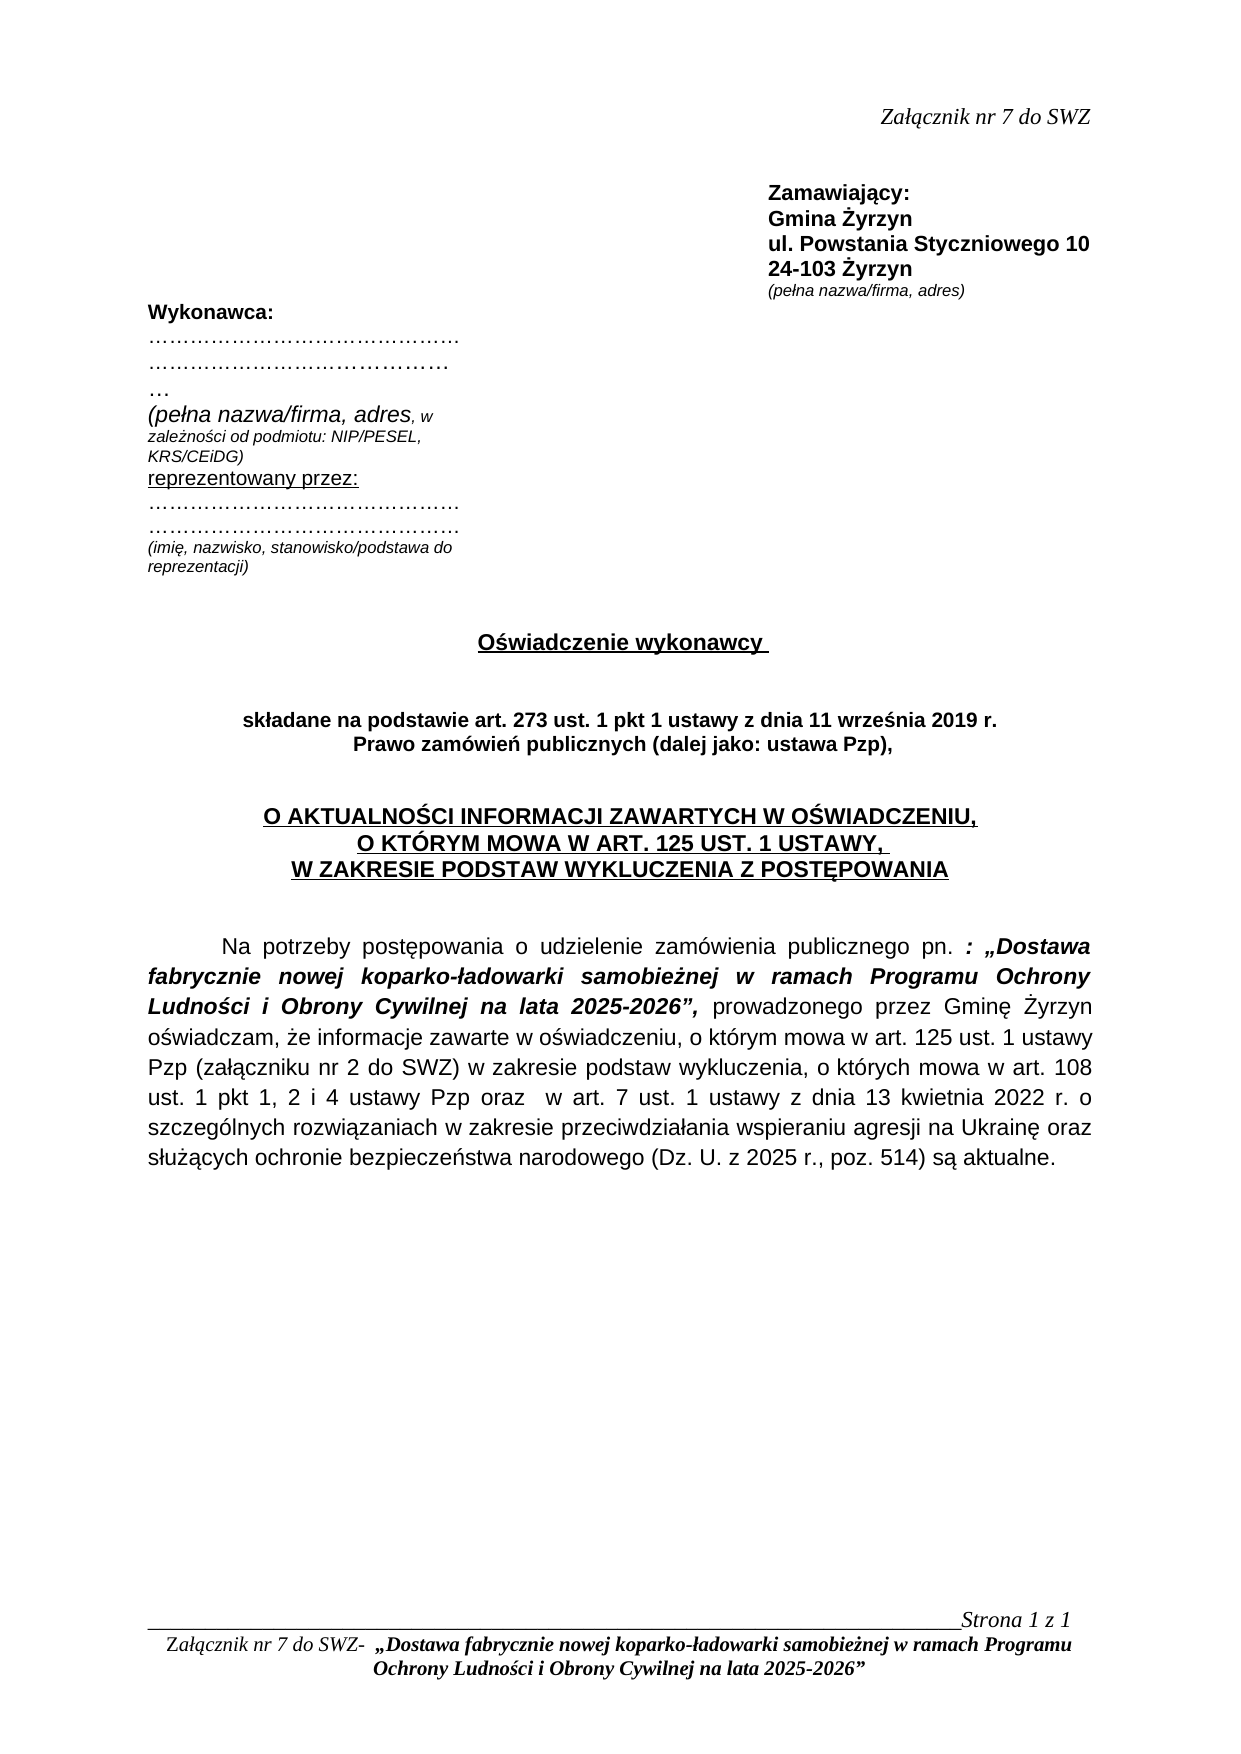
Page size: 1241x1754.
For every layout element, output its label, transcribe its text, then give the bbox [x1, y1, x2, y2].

text Gmina Żyrzyn [768, 205, 1093, 231]
text Oświadczenie wykonawcy [148, 628, 1093, 655]
text ul. Powstania Styczniowego 10 [768, 231, 1093, 256]
text Prawo zamówień publicznych (dalej jako: ustawa Pzp), [148, 731, 1093, 755]
text Załącznik nr 7 do SWZ [694, 103, 1093, 130]
text ……………………………………………………………………………… [148, 324, 472, 401]
text Zamawiający: [694, 180, 1093, 205]
text reprezentowany przez: [148, 466, 1093, 489]
text (pełna nazwa/firma, adres, w zależności od podmiotu: NIP/PESEL, KRS/CEiDG) [148, 401, 472, 466]
text Wykonawca: [148, 300, 1093, 324]
text składane na podstawie art. 273 ust. 1 pkt 1 ustawy z dnia 11 września 2019 r. [148, 707, 1093, 731]
text (pełna nazwa/firma, adres) [768, 281, 1093, 300]
text W ZAKRESIE PODSTAW WYKLUCZENIA Z POSTĘPOWANIA [148, 856, 1093, 882]
text 24-103 Żyrzyn [768, 256, 1093, 281]
text (imię, nazwisko, stanowisko/podstawa do reprezentacji) [148, 537, 472, 576]
text O KTÓRYM MOWA W ART. 125 UST. 1 USTAWY, [148, 830, 1093, 856]
text Na potrzeby postępowania o udzielenie zamówienia publicznego pn. : „Dostawa fabrycznie nowej koparko-ładowarki samobieżnej w ramach Programu Ochrony Ludności i Obrony Cywilnej na lata 2025-2026”, prowadzonego przez Gminę Żyrzyn oświadczam, że informacje zawarte w oświadczeniu, o którym mowa w art. 125 ust. 1 ustawy Pzp (załączniku nr 2 do SWZ) w zakresie podstaw wykluczenia, o których mowa w art. 108 ust. 1 pkt 1, 2 i 4 ustawy Pzp oraz w art. 7 ust. 1 ustawy z dnia 13 kwietnia 2022 r. o szczególnych rozwiązaniach w zakresie przeciwdziałania wspieraniu agresji na Ukrainę oraz służących ochronie bezpieczeństwa narodowego (Dz. U. z 2025 r., poz. 514) są aktualne. [148, 933, 1093, 1114]
text ……………………………………………………………………………… [148, 489, 472, 537]
text O AKTUALNOŚCI INFORMACJI ZAWARTYCH W OŚWIADCZENIU, [148, 803, 1093, 830]
